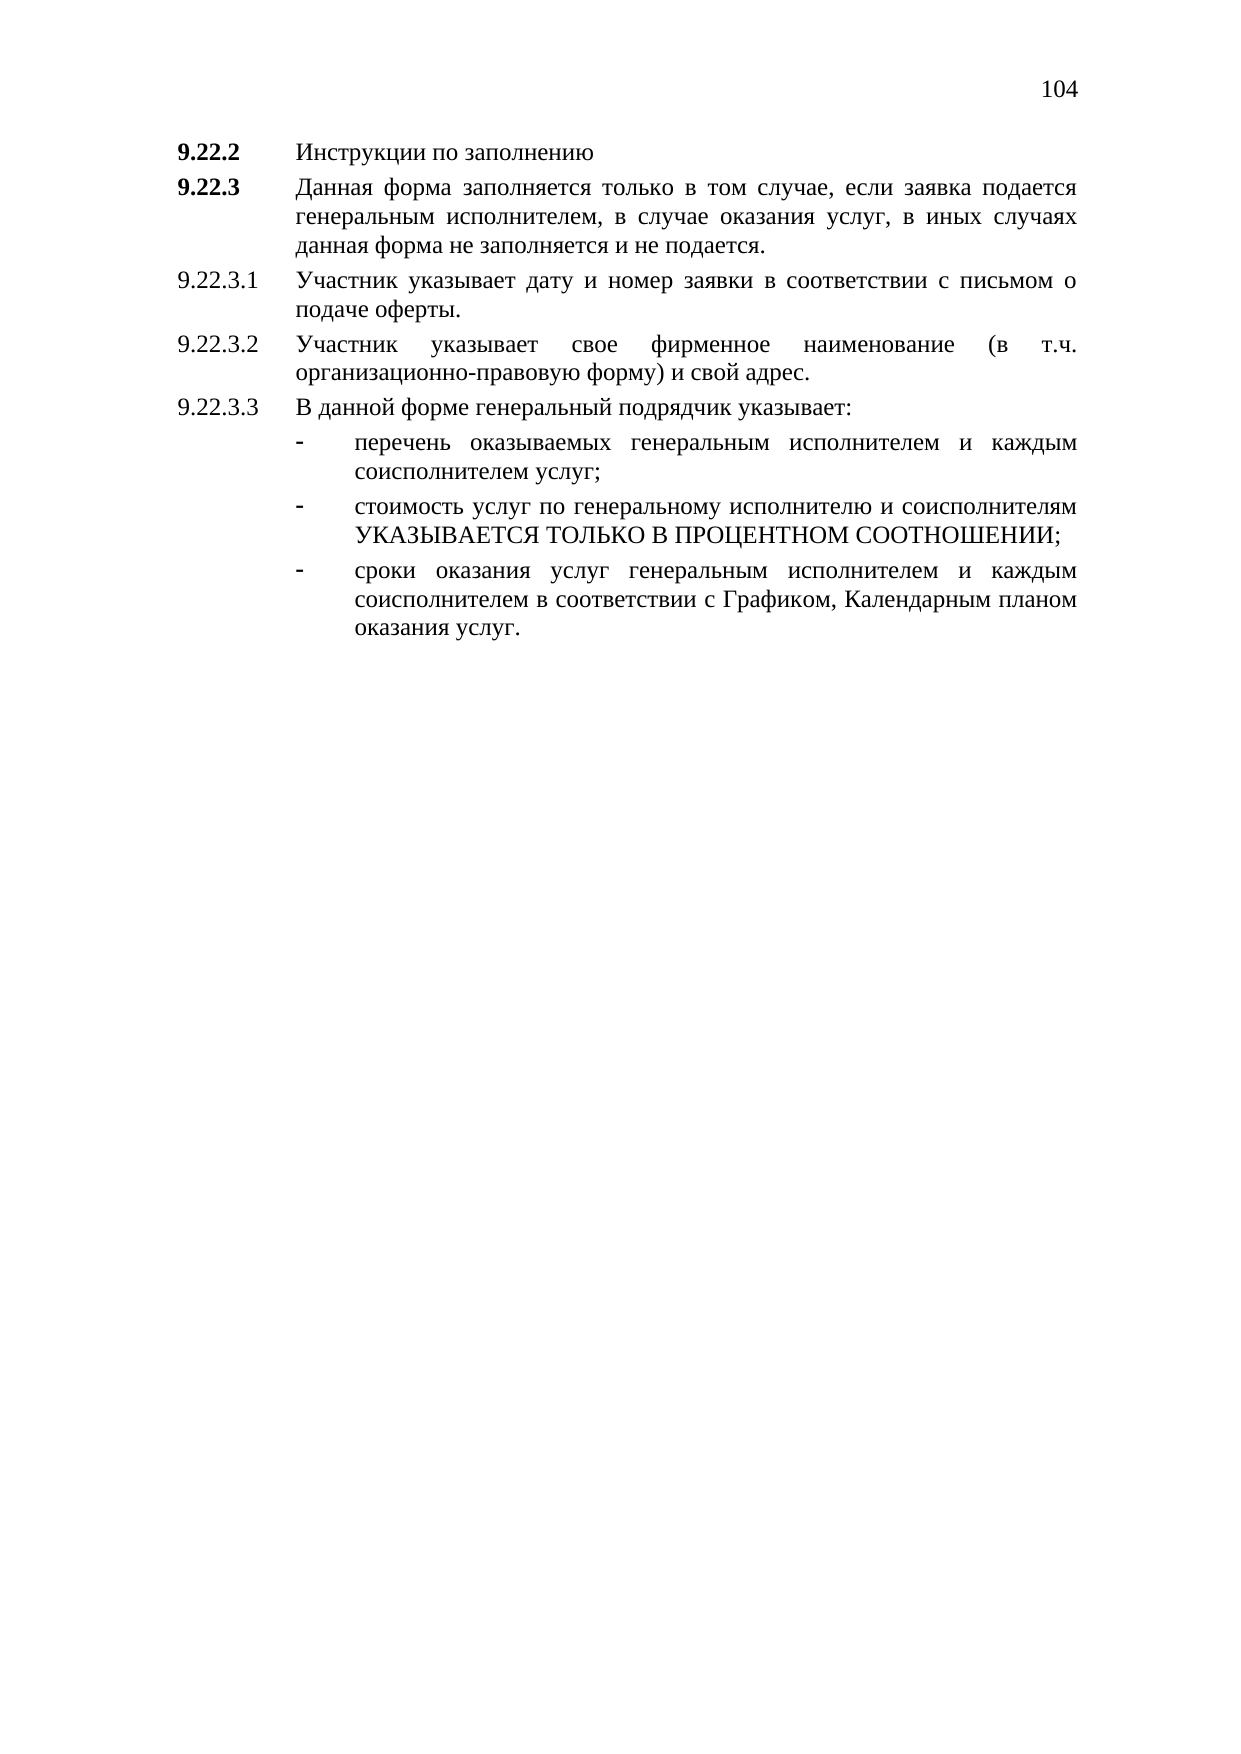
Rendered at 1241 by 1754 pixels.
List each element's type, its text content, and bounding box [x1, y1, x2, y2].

list Участник указывает дату и номер заявки в соответствии с письмом о подаче оферты. [177, 265, 1078, 322]
list перечень оказываемых генеральным исполнителем и каждым соисполнителем услуг; [295, 427, 1078, 485]
list сроки оказания услуг генеральным исполнителем и каждым соисполнителем в соответствии с Графиком, Календарным планом оказания услуг. [295, 555, 1078, 641]
list В данной форме генеральный подрядчик указывает: [177, 392, 1078, 421]
list Участник указывает свое фирменное наименование (в т.ч. организационно-правовую форму) и свой адрес. [177, 329, 1078, 386]
list стоимость услуг по генеральному исполнителю и соисполнителям УКАЗЫВАЕТСЯ ТОЛЬКО В ПРОЦЕНТНОМ СООТНОШЕНИИ; [295, 491, 1078, 549]
list Данная форма заполняется только в том случае, если заявка подается генеральным исполнителем, в случае оказания услуг, в иных случаях данная форма не заполняется и не подается. [177, 172, 1078, 259]
list Инструкции по заполнению [177, 137, 1078, 166]
